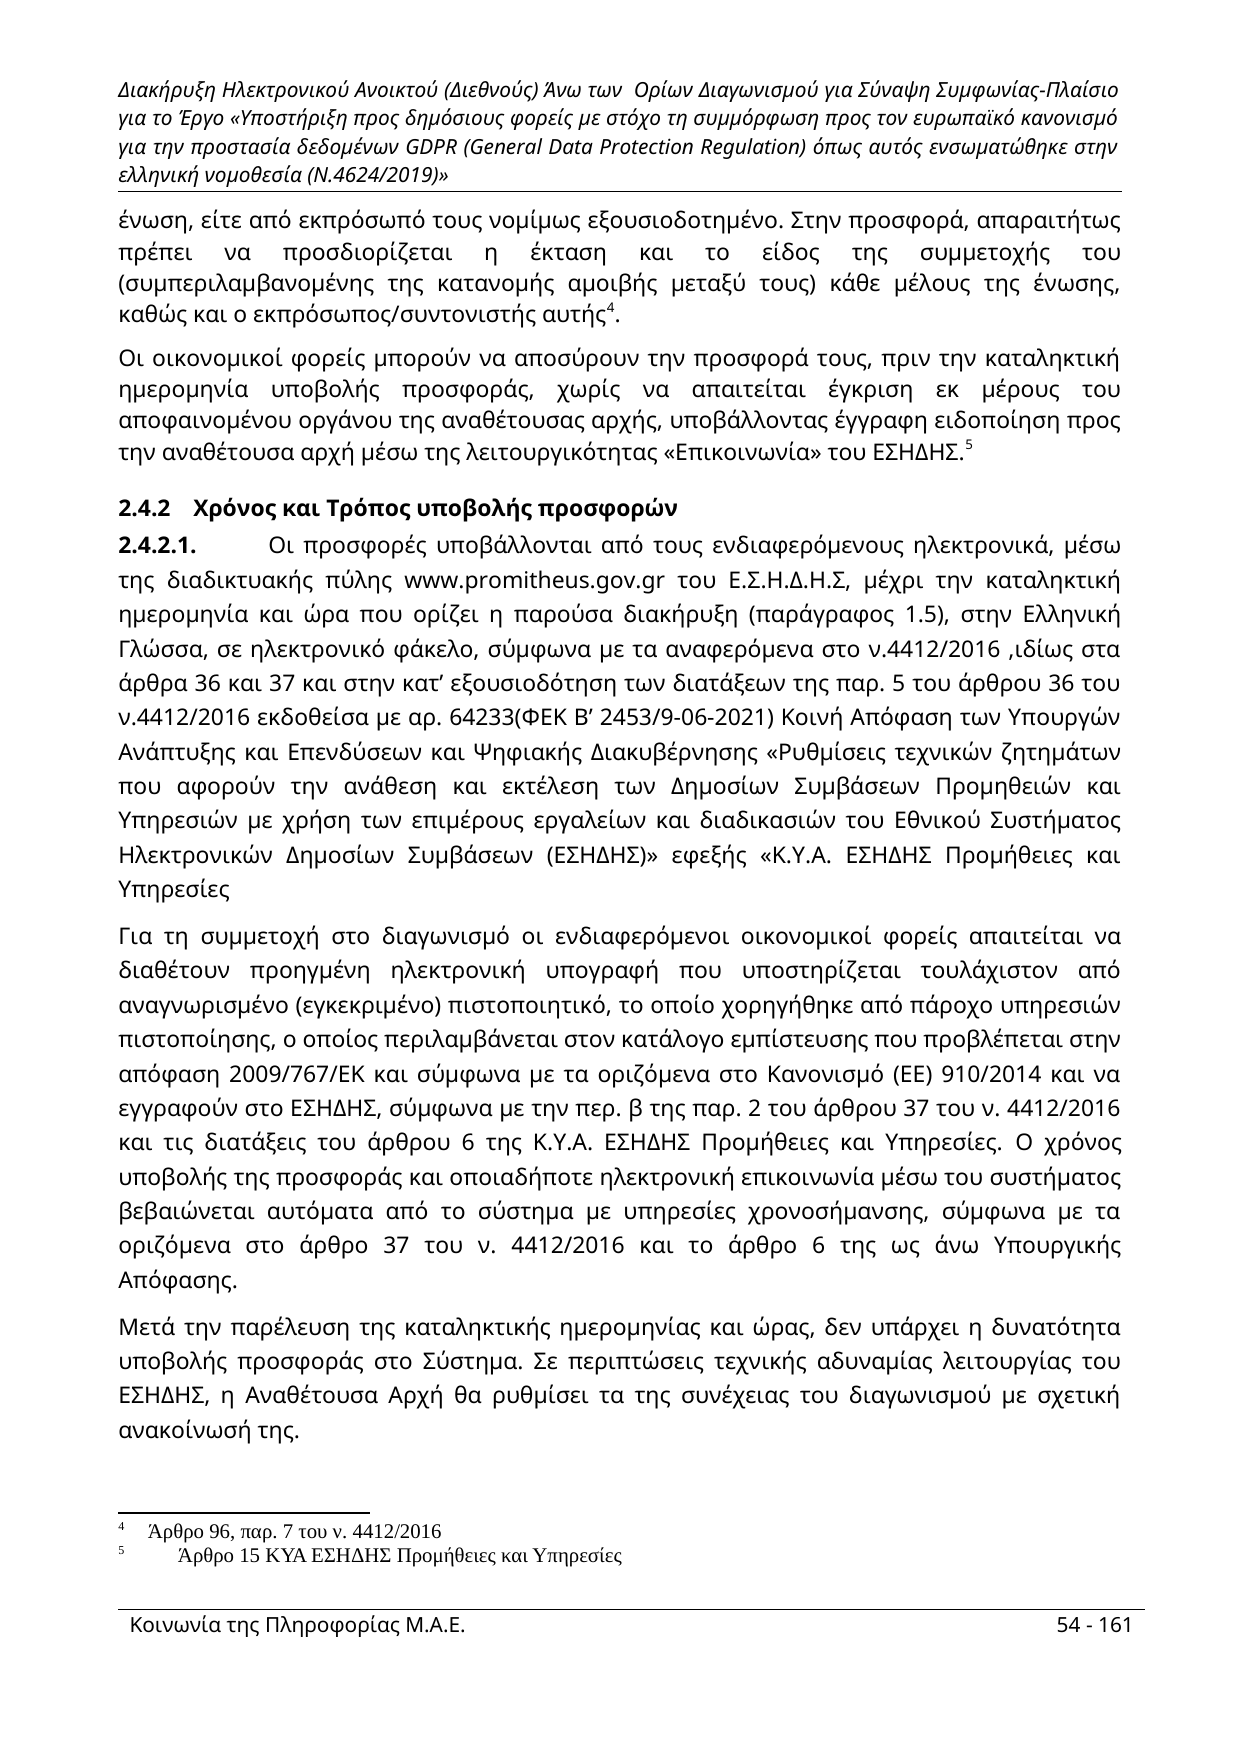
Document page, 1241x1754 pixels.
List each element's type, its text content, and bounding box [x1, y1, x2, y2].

list Οι προσφορές υποβάλλονται από τους ενδιαφερόμενους ηλεκτρονικά, μέσω της διαδικτυακής πύλης www.promitheus.gov.gr του Ε.Σ.Η.Δ.Η.Σ, μέχρι την καταληκτική ημερομηνία και ώρα που ορίζει η παρούσα διακήρυξη (παράγραφος 1.5), στην Ελληνική Γλώσσα, σε ηλεκτρονικό φάκελο, σύμφωνα με τα αναφερόμενα στο ν.4412/2016 ,ιδίως στα άρθρα 36 και 37 και στην κατ’ εξουσιοδότηση των διατάξεων της παρ. 5 του άρθρου 36 του ν.4412/2016 εκδοθείσα με αρ. 64233(ΦΕΚ Β’ 2453/9-06-2021) Κοινή Απόφαση των Υπουργών Ανάπτυξης και Επενδύσεων και Ψηφιακής Διακυβέρνησης «Ρυθμίσεις τεχνικών ζητημάτων που αφορούν την ανάθεση και εκτέλεση των Δημοσίων Συμβάσεων Προμηθειών και Υπηρεσιών με χρήση των επιμέρους εργαλείων και διαδικασιών του Εθνικού Συστήματος Ηλεκτρονικών Δημοσίων Συμβάσεων (ΕΣΗΔΗΣ)» εφεξής «Κ.Υ.Α. ΕΣΗΔΗΣ Προμήθειες και Υπηρεσίες [118, 529, 1122, 904]
subtitle Χρόνος και Τρόπος υποβολής προσφορών [118, 492, 1122, 523]
text Για τη συμμετοχή στο διαγωνισμό οι ενδιαφερόμενοι οικονομικοί φορείς απαιτείται να διαθέτουν προηγμένη ηλεκτρονική υπογραφή που υποστηρίζεται τουλάχιστον από αναγνωρισμένο (εγκεκριμένο) πιστοποιητικό, το οποίο χορηγήθηκε από πάροχο υπηρεσιών πιστοποίησης, ο οποίος περιλαμβάνεται στον κατάλογο εμπίστευσης που προβλέπεται στην απόφαση 2009/767/ΕΚ και σύμφωνα με τα οριζόμενα στο Κανονισμό (ΕΕ) 910/2014 και να εγγραφούν στο ΕΣΗΔΗΣ, σύμφωνα με την περ. β της παρ. 2 του άρθρου 37 του ν. 4412/2016 και τις διατάξεις του άρθρου 6 της Κ.Υ.Α. ΕΣΗΔΗΣ Προμήθειες και Υπηρεσίες. Ο χρόνος υποβολής της προσφοράς και οποιαδήποτε ηλεκτρονική επικοινωνία μέσω του συστήματος βεβαιώνεται αυτόματα από το σύστημα με υπηρεσίες χρονοσήμανσης, σύμφωνα με τα οριζόμενα στο άρθρο 37 του ν. 4412/2016 και το άρθρο 6 της ως άνω Υπουργικής Απόφασης. [118, 920, 1122, 1295]
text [118, 204, 1122, 329]
text Μετά την παρέλευση της καταληκτικής ημερομηνίας και ώρας, δεν υπάρχει η δυνατότητα υποβολής προσφοράς στο Σύστημα. Σε περιπτώσεις τεχνικής αδυναμίας λειτουργίας του ΕΣΗΔΗΣ, η Αναθέτουσα Αρχή θα ρυθμίσει τα της συνέχειας του διαγωνισμού με σχετική ανακοίνωσή της. [118, 1311, 1122, 1445]
text Οι οικονομικοί φορείς μπορούν να αποσύρουν την προσφορά τους, πριν την καταληκτική ημερομηνία υποβολής προσφοράς, χωρίς να απαιτείται έγκριση εκ μέρους του αποφαινομένου οργάνου της αναθέτουσας αρχής, υποβάλλοντας έγγραφη ειδοποίηση προς την αναθέτουσα αρχή μέσω της λειτουργικότητας «Επικοινωνία» του ΕΣΗΔΗΣ. [118, 342, 1122, 467]
